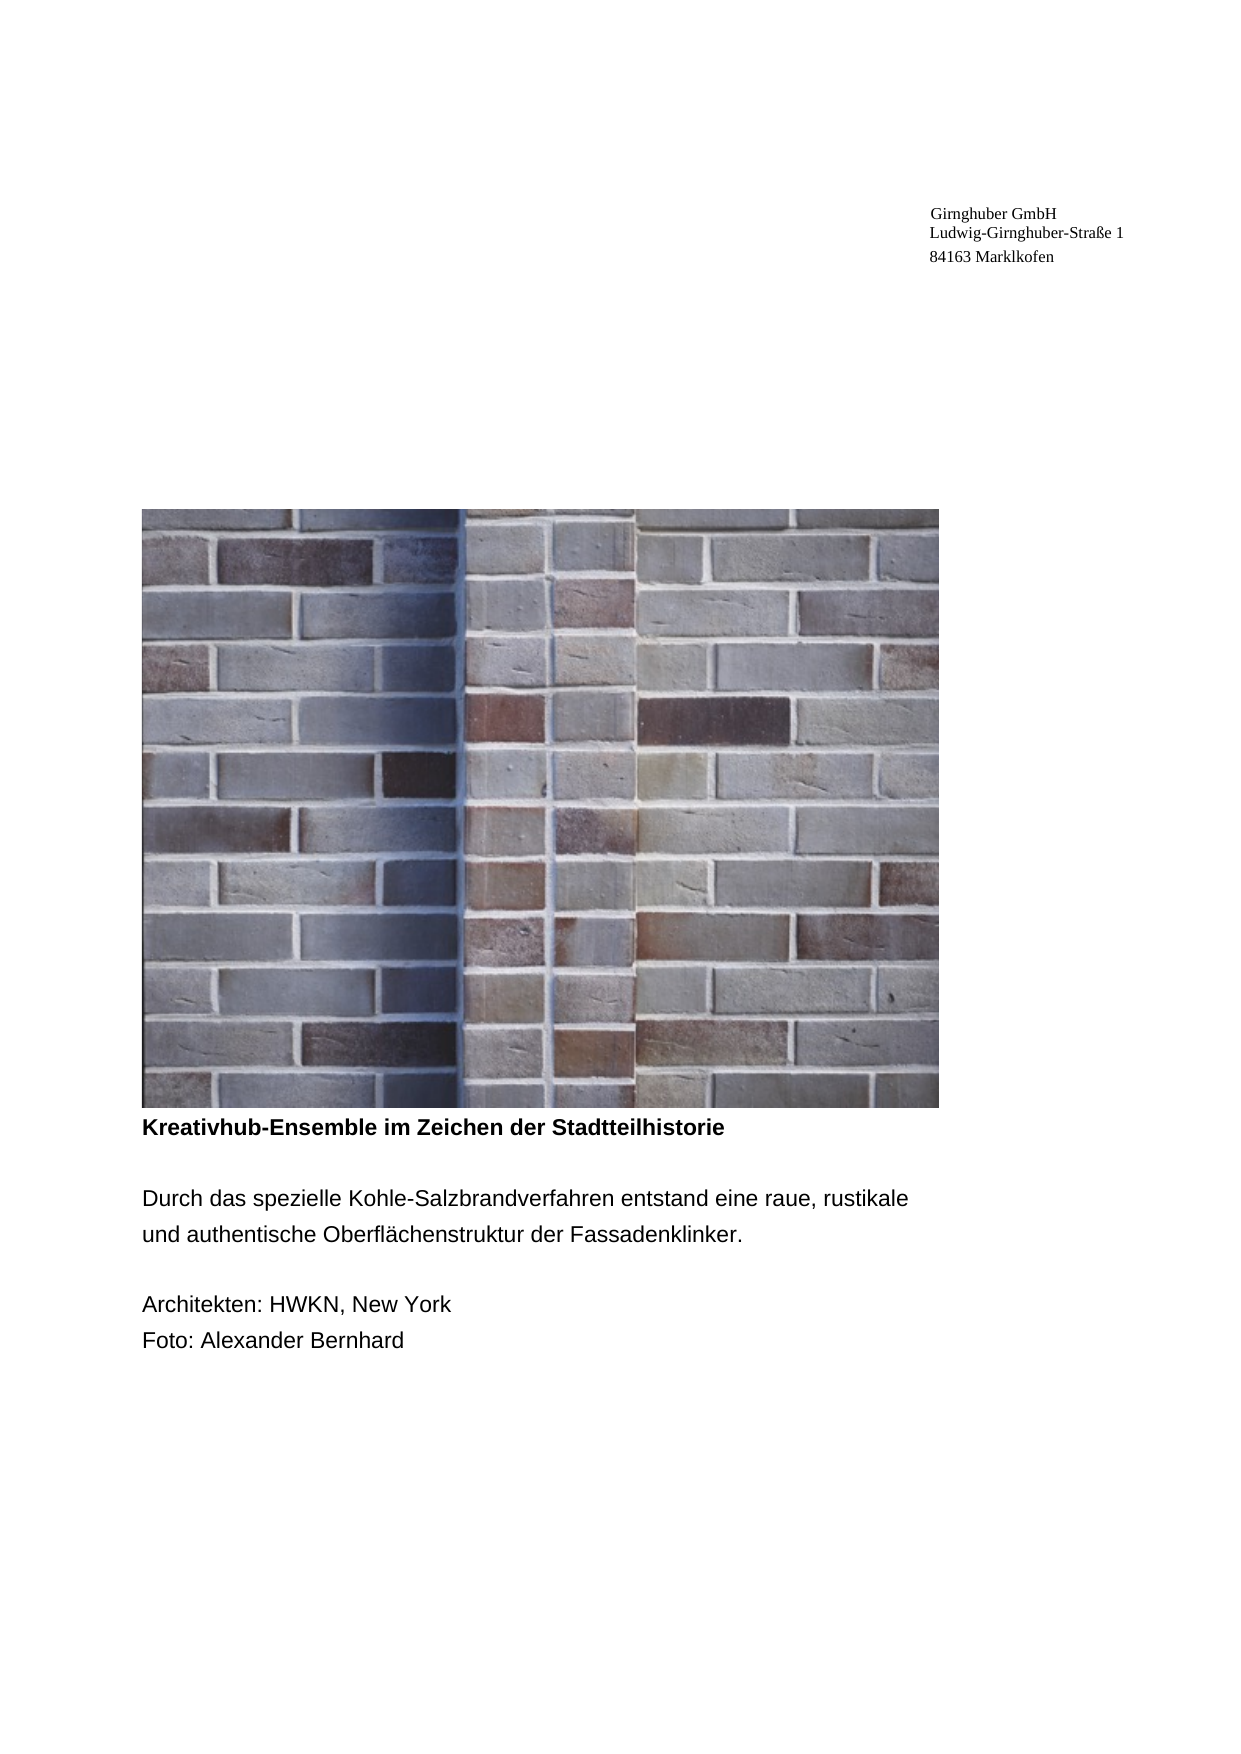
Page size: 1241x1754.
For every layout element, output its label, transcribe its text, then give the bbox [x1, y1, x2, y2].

text Foto: Alexander Bernhard [142, 1320, 939, 1355]
text Kreativhub-Ensemble im Zeichen der Stadtteilhistorie [142, 1108, 939, 1143]
picture [141, 509, 939, 1108]
text Architekten: HWKN, New York [142, 1284, 939, 1320]
text Durch das spezielle Kohle-Salzbrandverfahren entstand eine raue, rustikale und authentische Oberflächenstruktur der Fassadenklinker. [142, 1178, 939, 1249]
